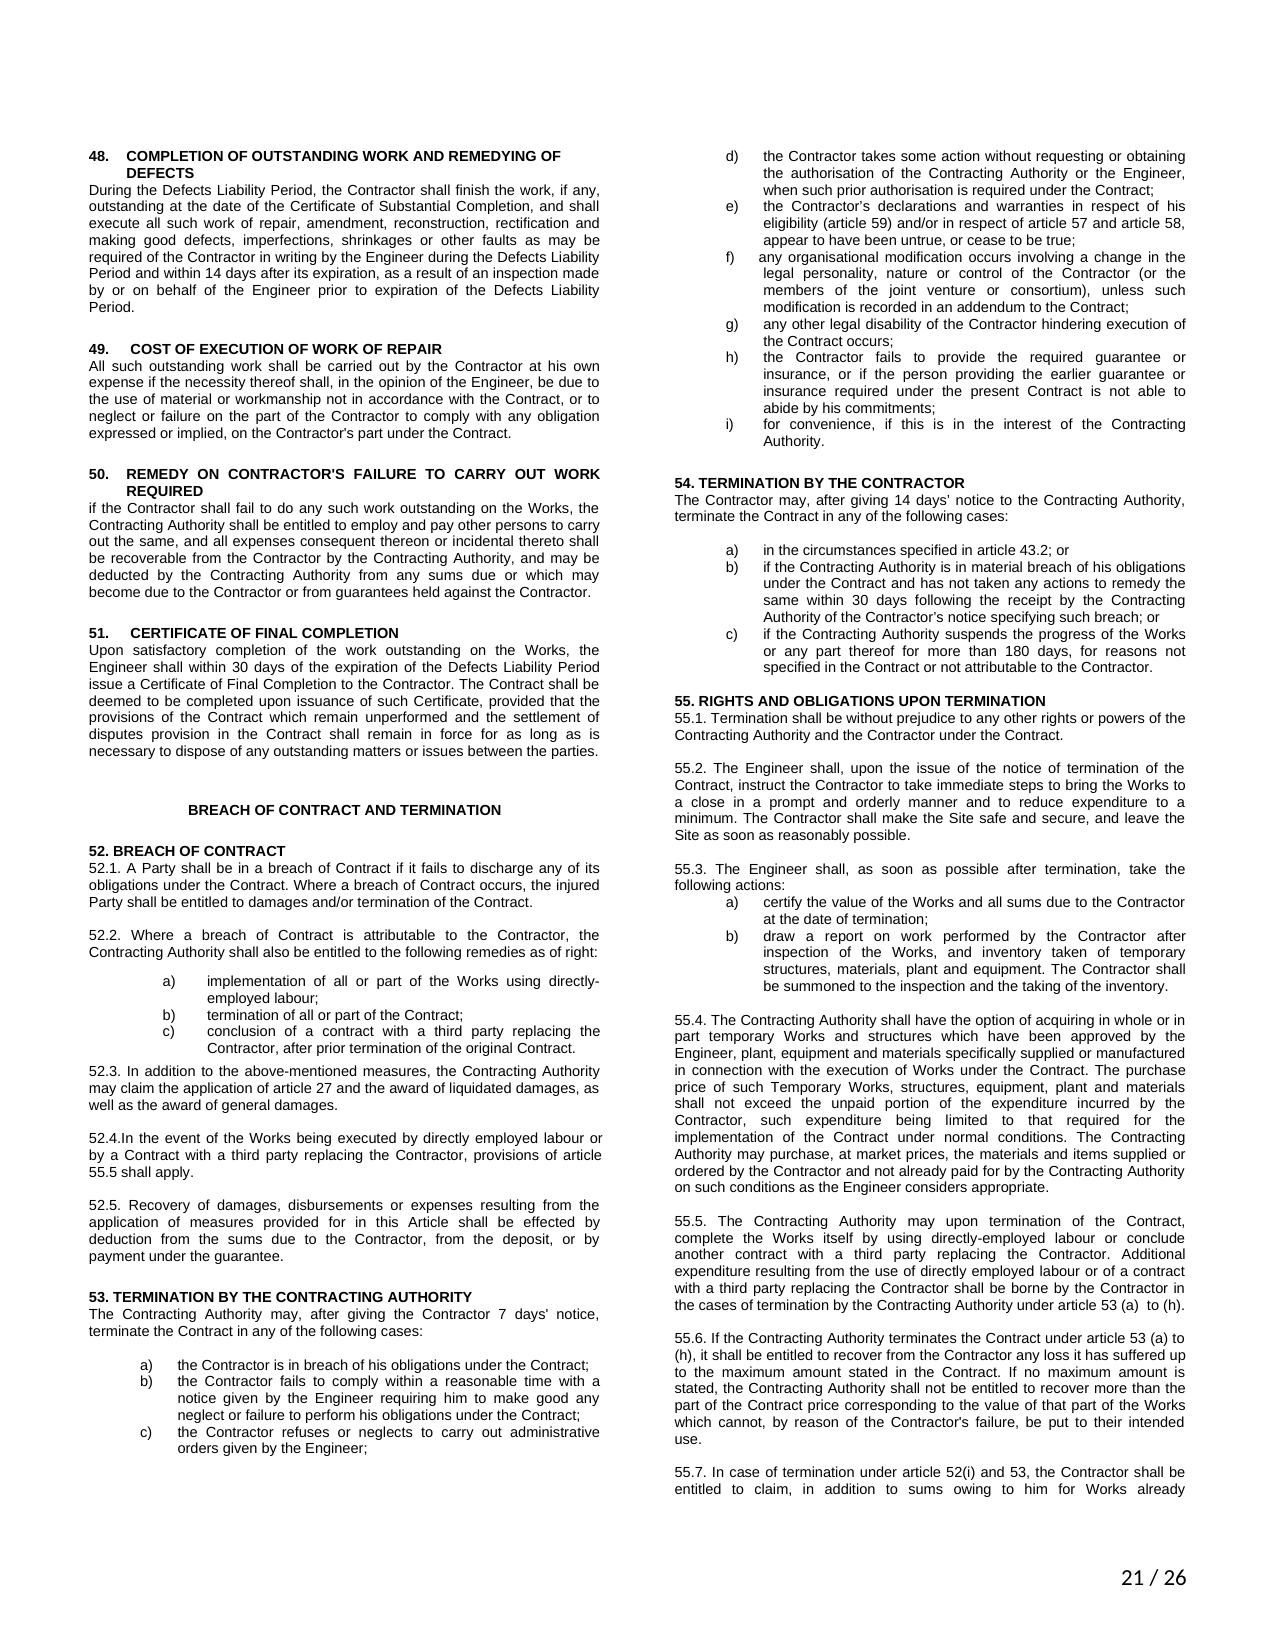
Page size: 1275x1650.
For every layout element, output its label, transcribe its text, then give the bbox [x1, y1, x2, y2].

text 55.1. Termination shall be without prejudice to any other rights or powers of the Contracting Authority and the Contractor under the Contract. [674, 709, 1186, 743]
subtitle 54. TERMINATION BY THE CONTRACTOR [674, 474, 1186, 491]
text b) termination of all or part of the Contract; [162, 1006, 601, 1023]
text a) implementation of all or part of the Works using directly-employed labour; [162, 973, 601, 1006]
list CERTIFICATE OF FINAL COMPLETION [89, 625, 601, 642]
text 52.5. Recovery of damages, disbursements or expenses resulting from the application of measures provided for in this Article shall be effected by deduction from the sums due to the Contractor, from the deposit, or by payment under the guarantee. [89, 1197, 601, 1264]
text All such outstanding work shall be carried out by the Contractor at his own expense if the necessity thereof shall, in the opinion of the Engineer, be due to the use of material or workmanship not in accordance with the Contract, or to neglect or failure on the part of the Contractor to comply with any obligation expressed or implied, on the Contractor's part under the Contract. [89, 357, 601, 441]
text e) the Contractor’s declarations and warranties in respect of his eligibility (article 59) and/or in respect of article 57 and article 58, appear to have been untrue, or cease to be true; [726, 198, 1186, 248]
text d) the Contractor takes some action without requesting or obtaining the authorisation of the Contracting Authority or the Engineer, when such prior authorisation is required under the Contract; [726, 148, 1186, 198]
text c) the Contractor refuses or neglects to carry out administrative orders given by the Engineer; [140, 1423, 601, 1457]
text c) if the Contracting Authority suspends the progress of the Works or any part thereof for more than 180 days, for reasons not specified in the Contract or not attributable to the Contractor. [726, 626, 1186, 676]
text if the Contractor shall fail to do any such work outstanding on the Works, the Contracting Authority shall be entitled to employ and pay other persons to carry out the same, and all expenses consequent thereon or incidental thereto shall be recoverable from the Contractor by the Contracting Authority, and may be deducted by the Contracting Authority from any sums due or which may become due to the Contractor or from guarantees held against the Contractor. [89, 499, 601, 600]
text During the Defects Liability Period, the Contractor shall finish the work, if any, outstanding at the date of the Certificate of Substantial Completion, and shall execute all such work of repair, amendment, reconstruction, rectification and making good defects, imperfections, shrinkages or other faults as may be required of the Contractor in writing by the Engineer during the Defects Liability Period and within 14 days after its expiration, as a result of an inspection made by or on behalf of the Engineer prior to expiration of the Defects Liability Period. [89, 181, 601, 315]
text 55.5. The Contracting Authority may upon termination of the Contract, complete the Works itself by using directly-employed labour or conclude another contract with a third party replacing the Contractor. Additional expenditure resulting from the use of directly employed labour or of a contract with a third party replacing the Contractor shall be borne by the Contractor in the cases of termination by the Contracting Authority under article 53 (a) to (h). [674, 1212, 1186, 1313]
list draw a report on work performed by the Contractor after inspection of the Works, and inventory taken of temporary structures, materials, plant and equipment. The Contractor shall be summoned to the inspection and the taking of the inventory. [726, 927, 1186, 994]
text 52.4.In the event of the Works being executed by directly employed labour or by a Contract with a third party replacing the Contractor, provisions of article 55.5 shall apply. [89, 1130, 603, 1180]
text The Contracting Authority may, after giving the Contractor 7 days' notice, terminate the Contract in any of the following cases: [89, 1306, 601, 1339]
text a) in the circumstances specified in article 43.2; or [726, 542, 1186, 558]
list certify the value of the Works and all sums due to the Contractor at the date of termination; [726, 894, 1186, 927]
list COMPLETION OF OUTSTANDING WORK AND REMEDYING OF DEFECTS [89, 148, 601, 181]
list for convenience, if this is in the interest of the Contracting Authority. [726, 416, 1186, 449]
text b) if the Contracting Authority is in material breach of his obligations under the Contract and has not taken any actions to remedy the same within 30 days following the receipt by the Contracting Authority of the Contractor’s notice specifying such breach; or [726, 558, 1186, 626]
text 55.2. The Engineer shall, upon the issue of the notice of termination of the Contract, instruct the Contractor to take immediate steps to bring the Works to a close in a prompt and orderly manner and to reduce expenditure to a minimum. The Contractor shall make the Site safe and secure, and leave the Site as soon as reasonably possible. [674, 760, 1186, 843]
text 52.3. In addition to the above-mentioned measures, the Contracting Authority may claim the application of article 27 and the award of liquidated damages, as well as the award of general damages. [89, 1063, 601, 1113]
text c) conclusion of a contract with a third party replacing the Contractor, after prior termination of the original Contract. [162, 1023, 601, 1057]
list the Contractor fails to provide the required guarantee or insurance, or if the person providing the earlier guarantee or insurance required under the present Contract is not able to abide by his commitments; [726, 349, 1186, 416]
text b) the Contractor fails to comply within a reasonable time with a notice given by the Engineer requiring him to make good any neglect or failure to perform his obligations under the Contract; [140, 1373, 601, 1423]
subtitle 52. BREACH OF CONTRACT [89, 843, 601, 860]
text f) any organisational modification occurs involving a change in the legal personality, nature or control of the Contractor (or the members of the joint venture or consortium), unless such modification is recorded in an addendum to the Contract; [726, 248, 1186, 315]
text 52.1. A Party shall be in a breach of Contract if it fails to discharge any of its obligations under the Contract. Where a breach of Contract occurs, the injured Party shall be entitled to damages and/or termination of the Contract. [89, 860, 601, 910]
text g) any other legal disability of the Contractor hindering execution of the Contract occurs; [726, 315, 1186, 349]
text The Contractor may, after giving 14 days’ notice to the Contracting Authority, terminate the Contract in any of the following cases: [674, 491, 1186, 525]
list REMEDY ON CONTRACTOR'S FAILURE TO CARRY OUT WORK REQUIRED [89, 466, 601, 499]
subtitle BREACH OF CONTRACT AND TERMINATION [89, 801, 601, 818]
text Upon satisfactory completion of the work outstanding on the Works, the Engineer shall within 30 days of the expiration of the Defects Liability Period issue a Certificate of Final Completion to the Contractor. The Contract shall be deemed to be completed upon issuance of such Certificate, provided that the provisions of the Contract which remain unperformed and the settlement of disputes provision in the Contract shall remain in force for as long as is necessary to dispose of any outstanding matters or issues between the parties. [89, 642, 601, 759]
text 52.2. Where a breach of Contract is attributable to the Contractor, the Contracting Authority shall also be entitled to the following remedies as of right: [89, 927, 601, 960]
subtitle 53. TERMINATION BY THE CONTRACTING AUTHORITY [89, 1289, 601, 1306]
text 55. RIGHTS AND OBLIGATIONS UPON TERMINATION [674, 693, 1186, 709]
text 55.6. If the Contracting Authority terminates the Contract under article 53 (a) to (h), it shall be entitled to recover from the Contractor any loss it has suffered up to the maximum amount stated in the Contract. If no maximum amount is stated, the Contracting Authority shall not be entitled to recover more than the part of the Contract price corresponding to the value of that part of the Works which cannot, by reason of the Contractor's failure, be put to their intended use. [674, 1330, 1186, 1447]
list COST OF EXECUTION OF WORK OF REPAIR [89, 340, 601, 357]
text 55.4. The Contracting Authority shall have the option of acquiring in whole or in part temporary Works and structures which have been approved by the Engineer, plant, equipment and materials specifically supplied or manufactured in connection with the execution of Works under the Contract. The purchase price of such Temporary Works, structures, equipment, plant and materials shall not exceed the unpaid portion of the expenditure incurred by the Contractor, such expenditure being limited to that required for the implementation of the Contract under normal conditions. The Contracting Authority may purchase, at market prices, the materials and items supplied or ordered by the Contractor and not already paid for by the Contracting Authority on such conditions as the Engineer considers appropriate. [674, 1011, 1186, 1196]
text a) the Contractor is in breach of his obligations under the Contract; [140, 1356, 601, 1373]
text 55.3. The Engineer shall, as soon as possible after termination, take the following actions: [674, 860, 1186, 894]
